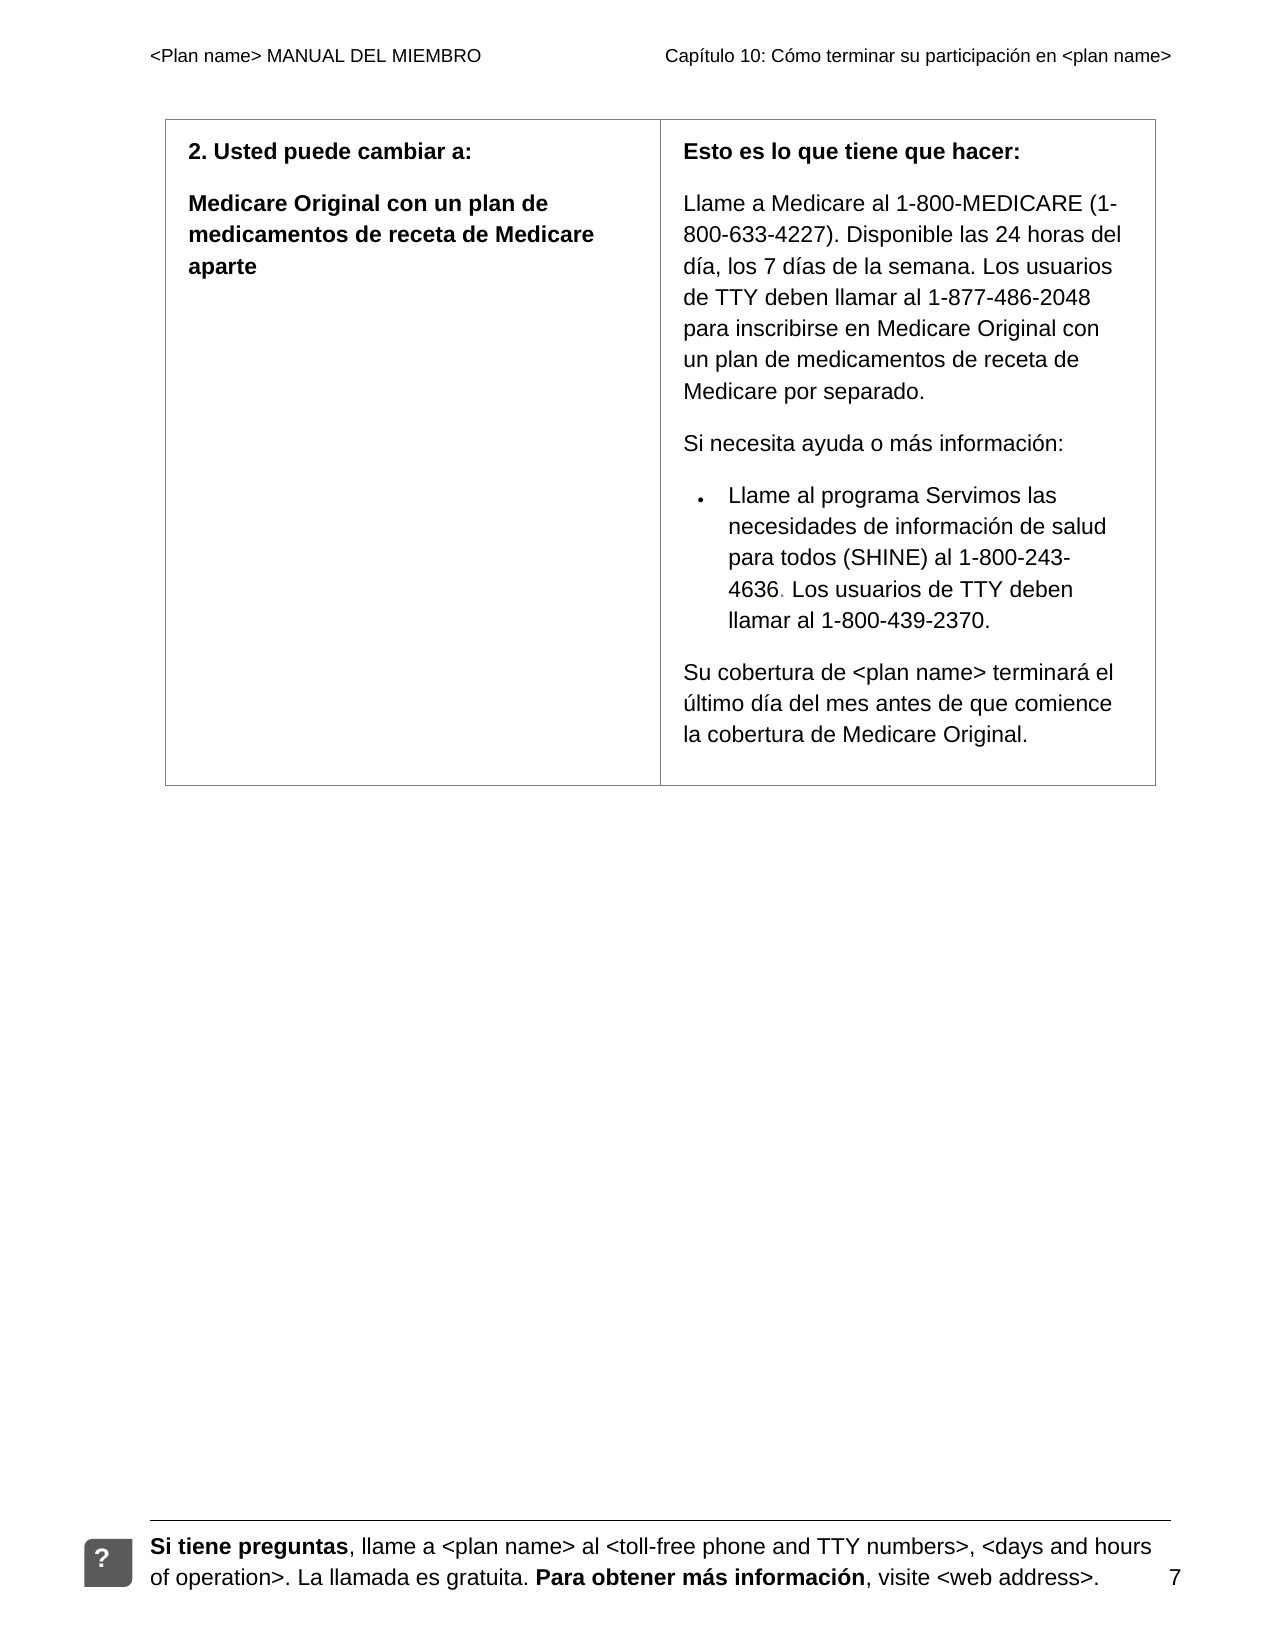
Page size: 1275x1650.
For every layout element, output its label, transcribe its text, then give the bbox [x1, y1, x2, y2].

table_cell 2. Usted puede cambiar a: Medicare Original con un plan de medicamentos de receta de Medicare aparte [166, 120, 660, 785]
table_cell Esto es lo que tiene que hacer: Llame a Medicare al 1-800-MEDICARE (1-800-633-4227). Disponible las 24 horas del día, los 7 días de la semana. Los usuarios de TTY deben llamar al 1-877-486-2048 para inscribirse en Medicare Original con un plan de medicamentos de receta de Medicare por separado. Si necesita ayuda o más información: Llame al programa Servimos las necesidades de información de salud para todos (SHINE) al 1-800-243-4636. Los usuarios de TTY deben llamar al 1-800-439-2370. Su cobertura de <plan name> terminará el último día del mes antes de que comience la cobertura de Medicare Original. [661, 120, 1155, 785]
